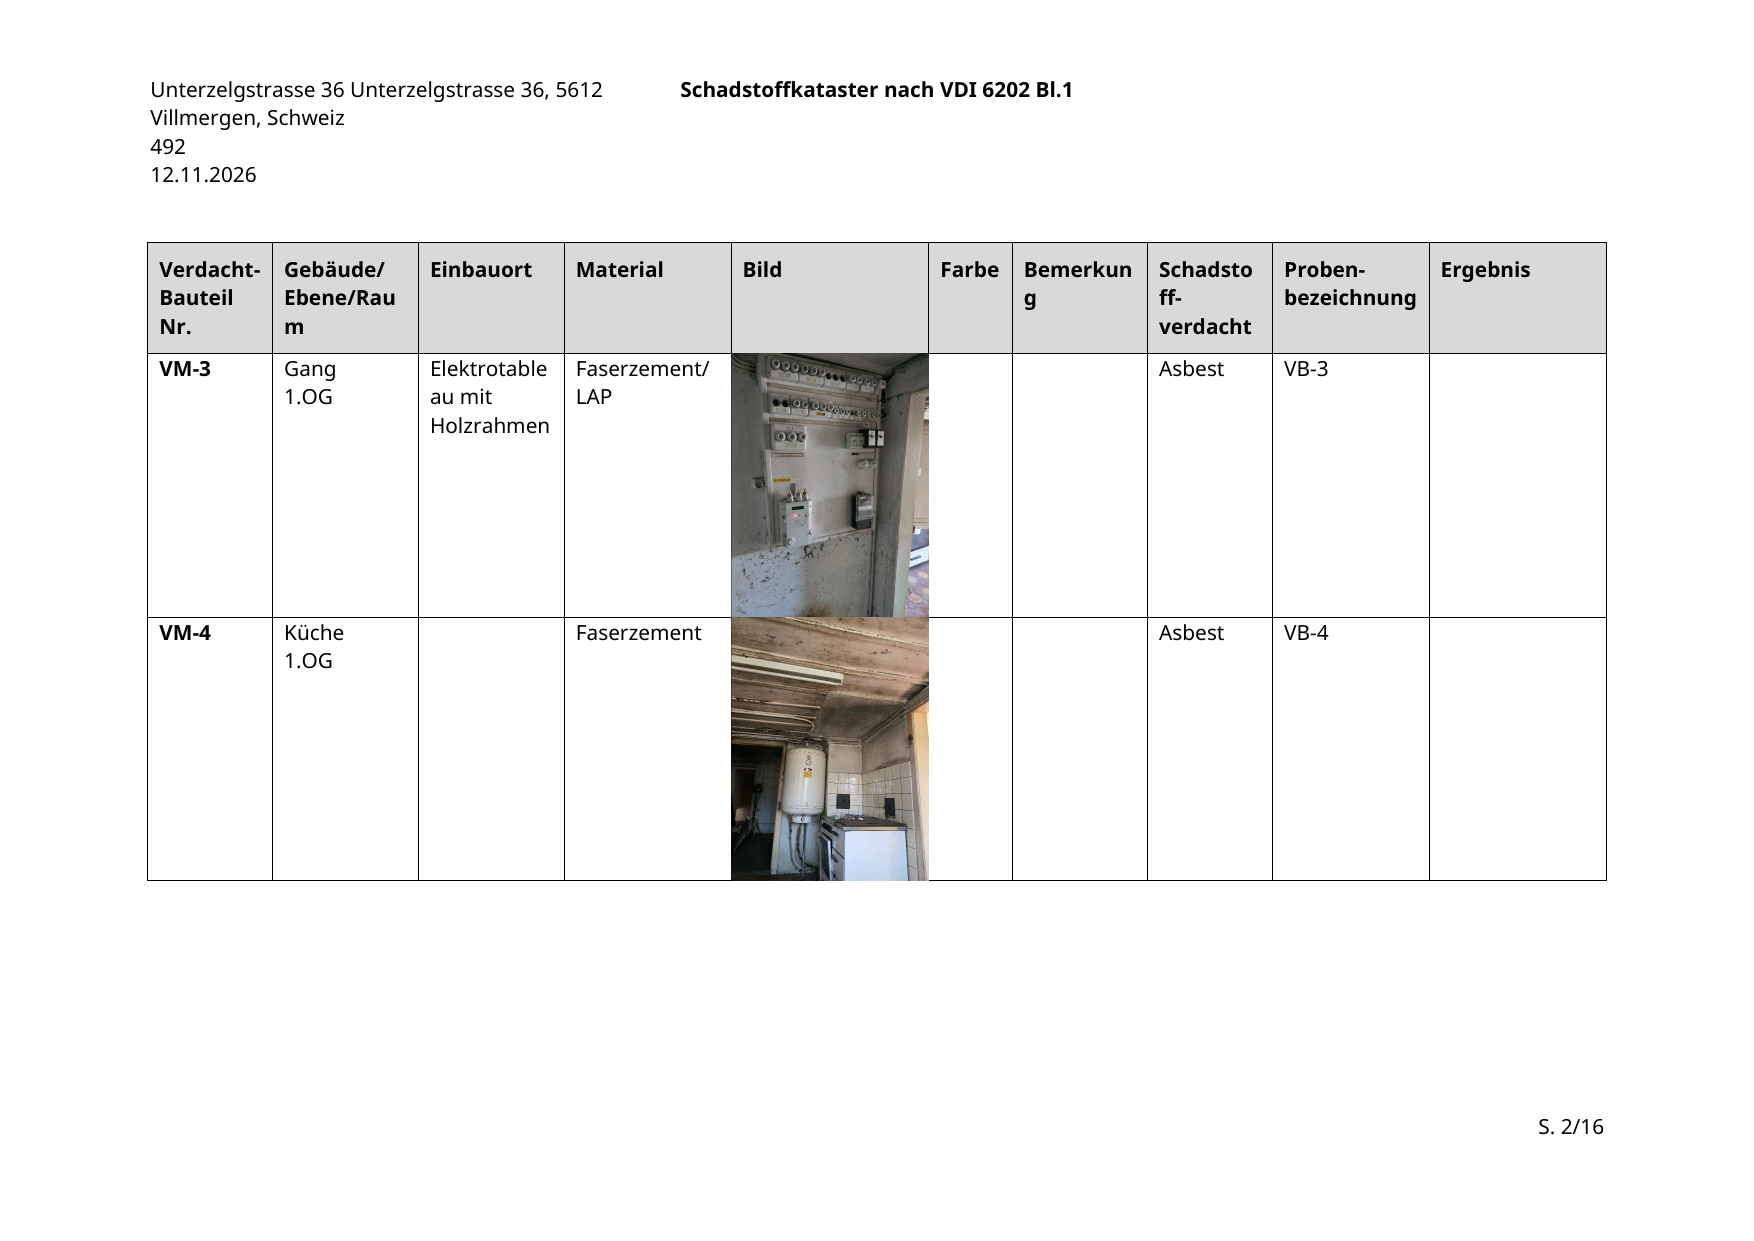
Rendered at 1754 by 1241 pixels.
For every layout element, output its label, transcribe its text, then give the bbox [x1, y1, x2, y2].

table_cell Faserzement [565, 618, 731, 880]
table_header Material [565, 243, 731, 353]
table_cell VM-4 [148, 618, 272, 880]
picture [731, 353, 929, 881]
table_cell Küche 1.OG [273, 618, 418, 880]
table_header Einbauort [419, 243, 564, 353]
table_header Bild [732, 243, 928, 353]
table_cell [1013, 354, 1147, 617]
table_header Bemerkung [1013, 243, 1147, 353]
table_cell [929, 354, 1012, 617]
table_cell [1430, 618, 1606, 880]
table_cell [1013, 618, 1147, 880]
table_cell VM-3 [148, 354, 272, 617]
table_cell VB-4 [1273, 618, 1429, 880]
table_cell Asbest [1148, 618, 1272, 880]
table_cell Elektrotableau mit Holzrahmen [419, 354, 564, 617]
table_cell Gang 1.OG [273, 354, 418, 617]
table_cell [419, 618, 564, 880]
table_header Gebäude/ Ebene/Raum [273, 243, 418, 353]
table_cell [1430, 354, 1606, 617]
table_cell Faserzement/ LAP [565, 354, 731, 617]
table_header Verdacht-Bauteil Nr. [148, 243, 272, 353]
table_cell Asbest [1148, 354, 1272, 617]
table_cell VB-3 [1273, 354, 1429, 617]
table_header Ergebnis [1430, 243, 1606, 353]
table_header Proben-bezeichnung [1273, 243, 1429, 353]
table_cell [929, 618, 1012, 880]
table_header Schadstoff-verdacht [1148, 243, 1272, 353]
table_header Farbe [929, 243, 1012, 353]
